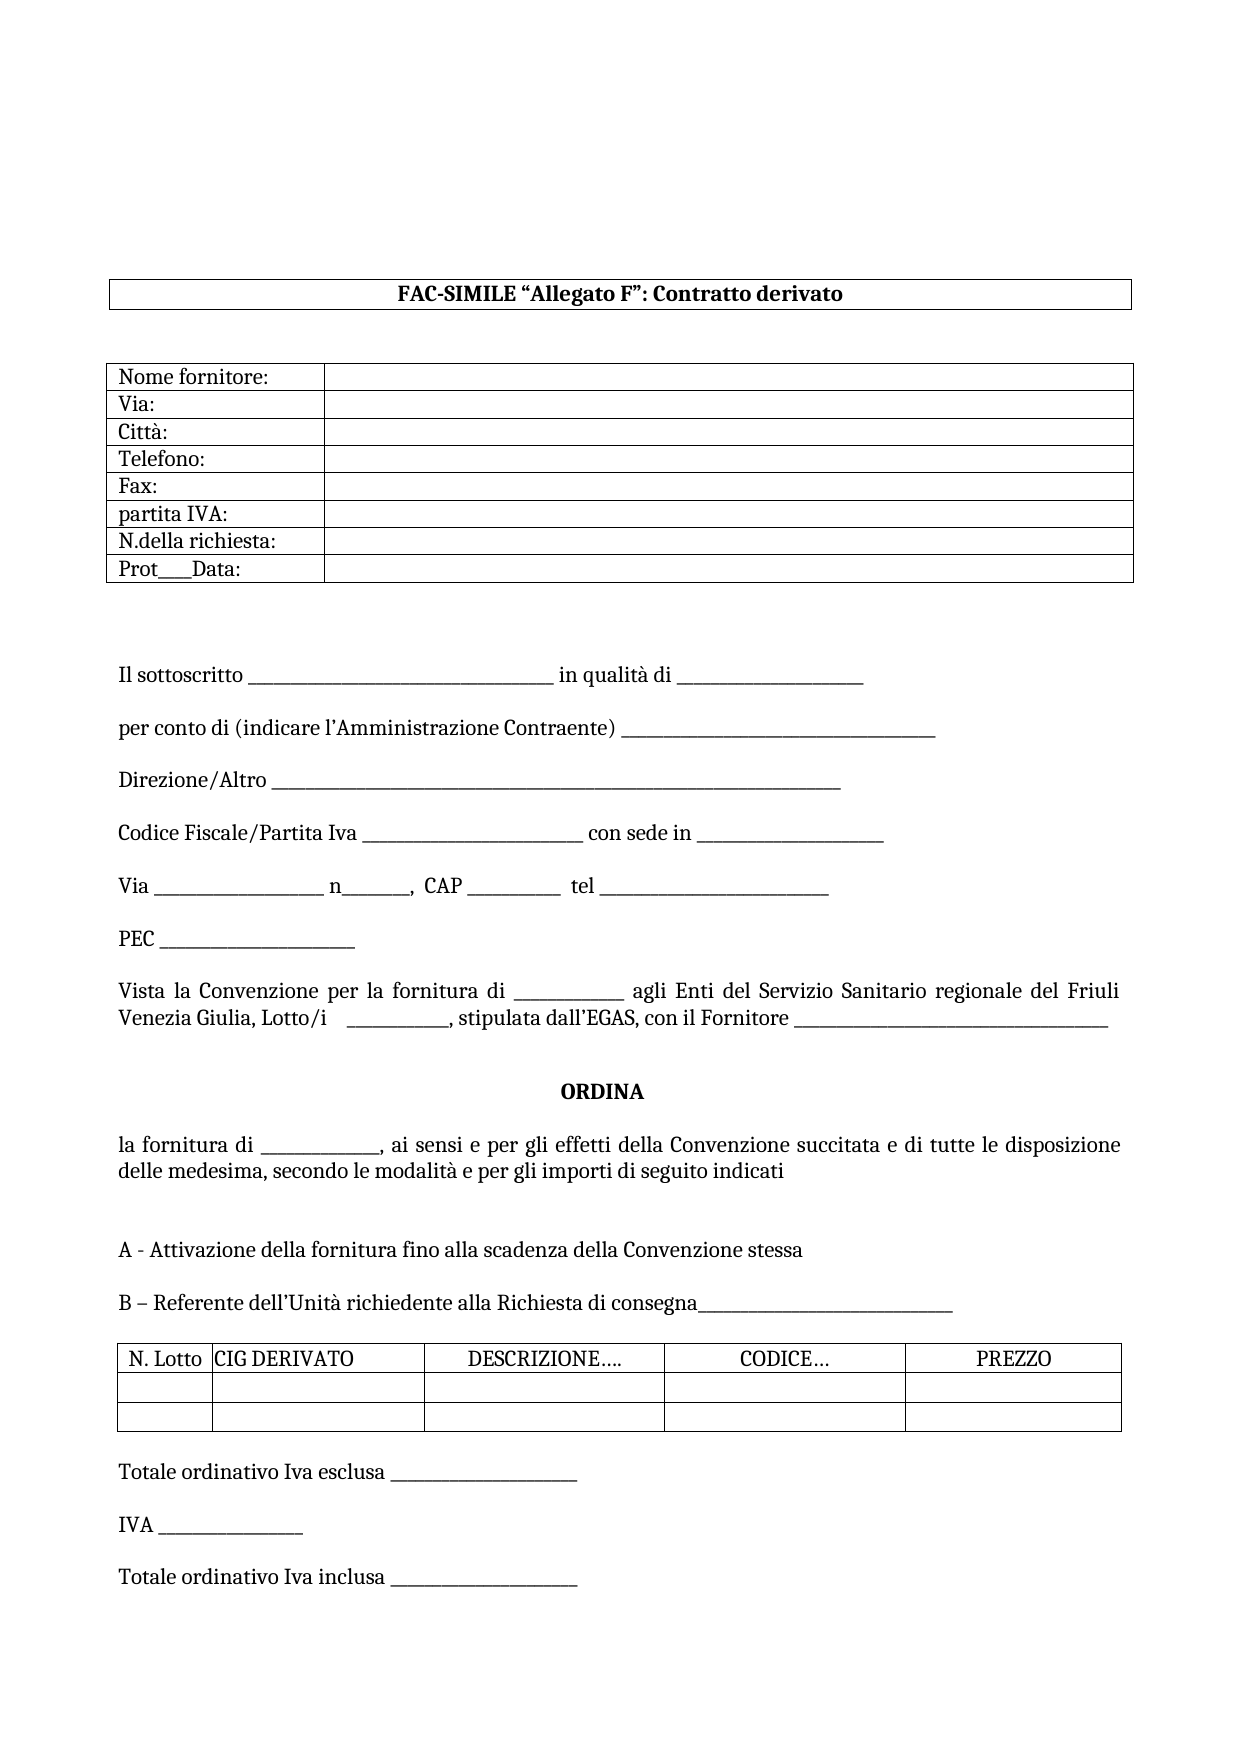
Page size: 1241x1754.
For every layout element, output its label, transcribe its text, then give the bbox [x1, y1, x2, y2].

table_header DESCRIZIONE…. [425, 1344, 664, 1372]
text PEC _______________________ [118, 925, 1122, 952]
table_cell [425, 1373, 664, 1402]
text FAC-SIMILE “Allegato F”: Contratto derivato [110, 280, 1131, 309]
table_cell [906, 1403, 1121, 1431]
table_cell Telefono: [107, 446, 324, 472]
table_cell [325, 391, 1133, 417]
table_cell [213, 1373, 424, 1402]
table_cell [118, 1403, 212, 1431]
table_cell [665, 1373, 905, 1402]
table_cell [118, 1373, 212, 1402]
table_cell [325, 501, 1133, 527]
text IVA _________________ [118, 1511, 1122, 1538]
text ORDINA [487, 1079, 1122, 1105]
text la fornitura di ______________, ai sensi e per gli effetti della Convenzione succitata e di tutte le disposizione delle medesima, secondo le modalità e per gli importi di seguito indicati [118, 1132, 1122, 1184]
table_cell Fax: [107, 473, 324, 499]
text Codice Fiscale/Partita Iva __________________________ con sede in ______________________ [118, 820, 1122, 846]
text B – Referente dell’Unità richiedente alla Richiesta di consegna______________________________ [118, 1290, 1122, 1316]
table_header [325, 364, 1133, 390]
table_cell [325, 528, 1133, 554]
table_cell [665, 1403, 905, 1431]
table_cell [425, 1403, 664, 1431]
table_header CODICE… [665, 1344, 905, 1372]
text per conto di (indicare l’Amministrazione Contraente) _____________________________________ [118, 714, 1122, 741]
table_cell [325, 555, 1133, 582]
table_cell [325, 419, 1133, 445]
table_cell [213, 1403, 424, 1431]
text Direzione/Altro ___________________________________________________________________ [118, 767, 1122, 794]
text Vista per la fornitura di _____________ agli Enti del Servizio Sanitario regionale del Friuli Venezia Giulia, Lotto/i ____________, stipulata dall’EGAS, con il Fornitore _____________________________________ [118, 978, 1122, 1031]
table_header N. Lotto [118, 1344, 212, 1372]
text Totale ordinativo Iva inclusa ______________________ [118, 1564, 1122, 1590]
table_cell Prot____Data: [107, 555, 324, 582]
table_cell [325, 446, 1133, 472]
table_cell Via: [107, 391, 324, 417]
text Il sottoscritto ____________________________________ in qualità di ______________________ [118, 662, 1122, 688]
table_cell Città: [107, 419, 324, 445]
text Totale ordinativo Iva esclusa ______________________ [118, 1459, 1122, 1485]
table_cell [325, 473, 1133, 499]
table_cell N.della richiesta: [107, 528, 324, 554]
text A - Attivazione della fornitura fino alla scadenza della Convenzione stessa [118, 1237, 1122, 1263]
text Via ____________________ n________, CAP ___________ tel ___________________________ [118, 873, 1122, 899]
table_header PREZZO [906, 1344, 1121, 1372]
table_header Nome fornitore: [107, 364, 324, 390]
table_cell partita IVA: [107, 501, 324, 527]
table_cell [906, 1373, 1121, 1402]
table_header CIG DERIVATO [213, 1344, 424, 1372]
